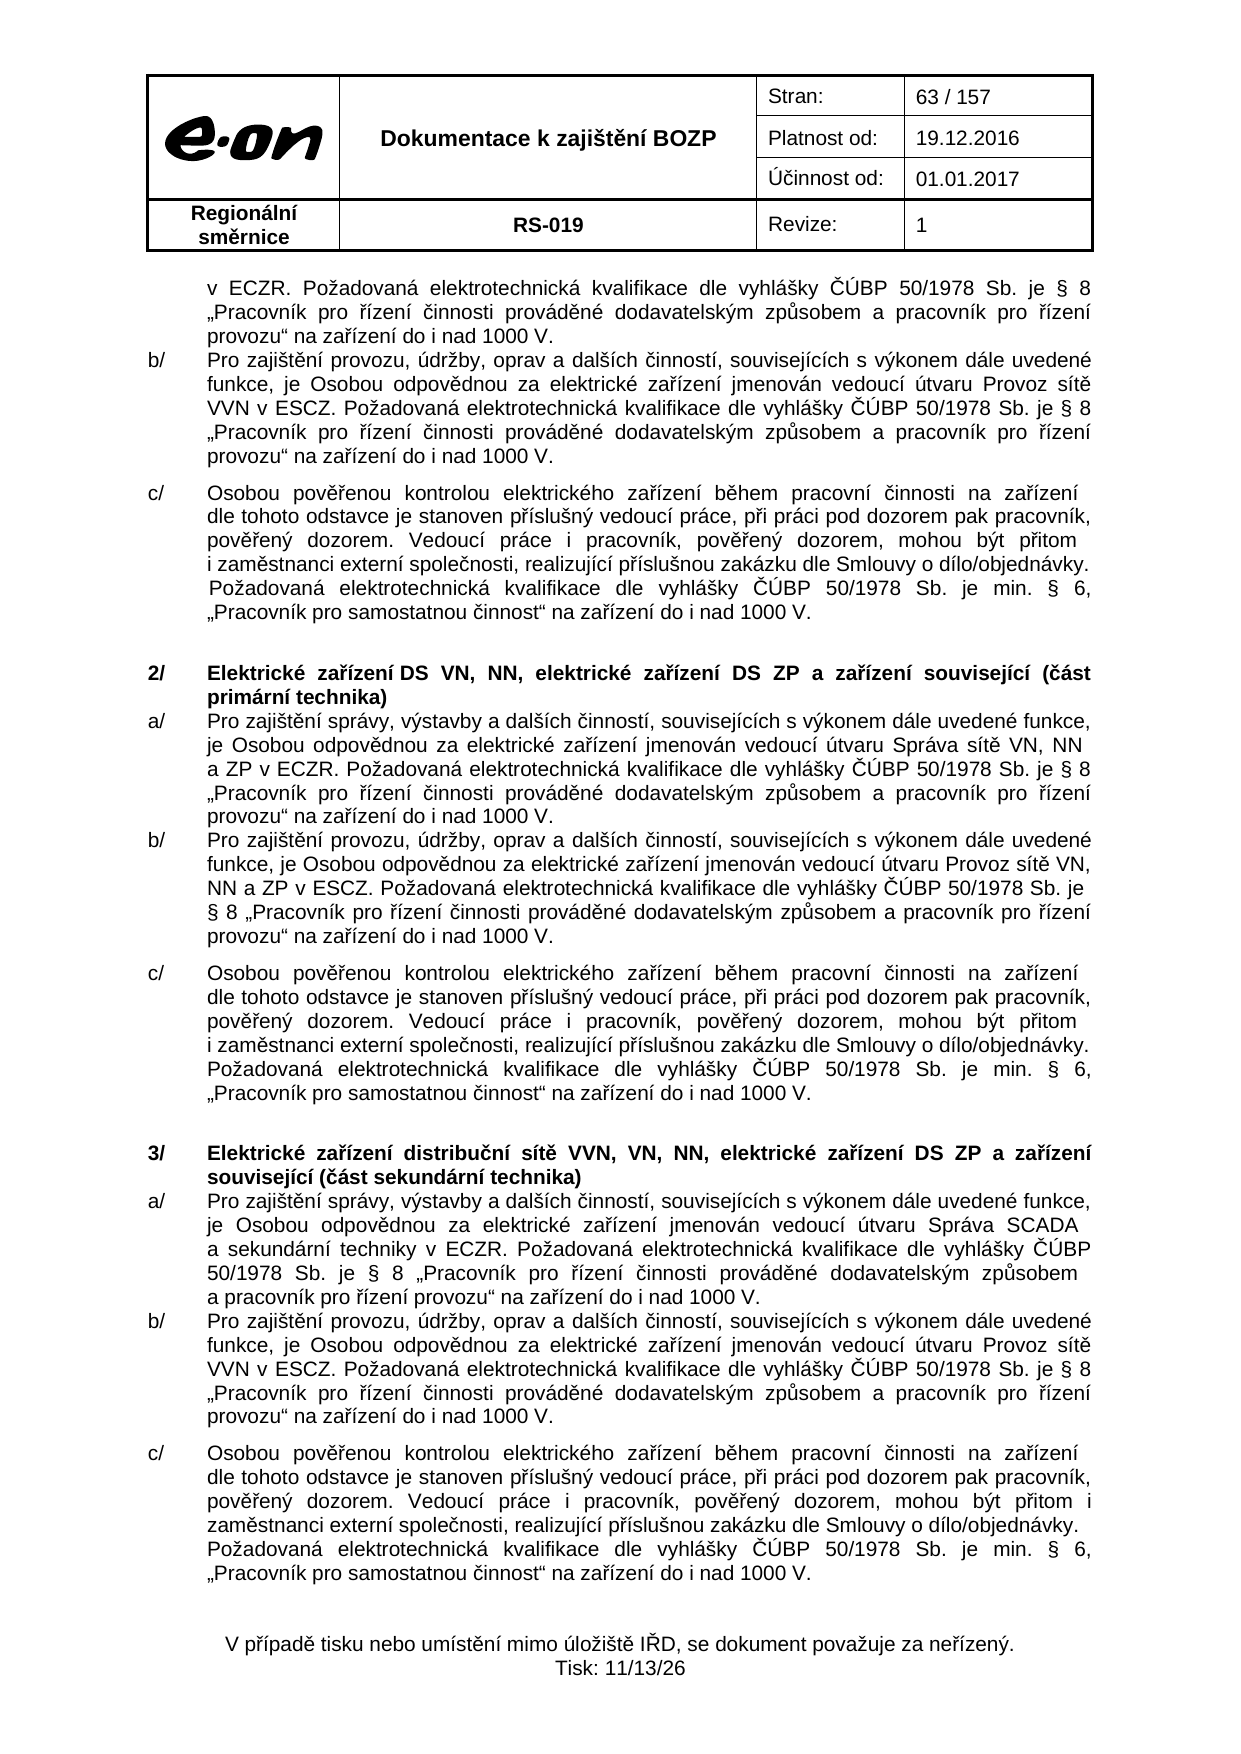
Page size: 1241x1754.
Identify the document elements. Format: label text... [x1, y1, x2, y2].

text 2/ Elektrické zařízení DS VN, NN, elektrické zařízení DS ZP a zařízení související (část primární technika) [148, 661, 1092, 708]
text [148, 276, 1092, 348]
text a/ Pro zajištění správy, výstavby a dalších činností, souvisejících s výkonem dále uvedené funkce, je Osobou odpovědnou za elektrické zařízení jmenován vedoucí útvaru Správa sítě VN, NN a ZP v ECZR. Požadovaná elektrotechnická kvalifikace dle vyhlášky ČÚBP 50/1978 Sb. je § 8 „Pracovník pro řízení činnosti prováděné dodavatelským způsobem a pracovník pro řízení provozu“ na zařízení do i nad 1000 V. [148, 708, 1092, 828]
text c/ Osobou pověřenou kontrolou elektrického zařízení během pracovní činnosti na zařízení dle tohoto odstavce je stanoven příslušný vedoucí práce, při práci pod dozorem pak pracovník, pověřený dozorem. Vedoucí práce i pracovník, pověřený dozorem, mohou být přitom i zaměstnanci externí společnosti, realizující příslušnou zakázku dle Smlouvy o dílo/objednávky. [148, 1441, 1092, 1537]
text b/ Pro zajištění provozu, údržby, oprav a dalších činností, souvisejících s výkonem dále uvedené funkce, je Osobou odpovědnou za elektrické zařízení jmenován vedoucí útvaru Provoz sítě VVN v ESCZ. Požadovaná elektrotechnická kvalifikace dle vyhlášky ČÚBP 50/1978 Sb. je § 8 „Pracovník pro řízení činnosti prováděné dodavatelským způsobem a pracovník pro řízení provozu“ na zařízení do i nad 1000 V. [148, 1308, 1092, 1428]
text b/ Pro zajištění provozu, údržby, oprav a dalších činností, souvisejících s výkonem dále uvedené funkce, je Osobou odpovědnou za elektrické zařízení jmenován vedoucí útvaru Provoz sítě VVN v ESCZ. Požadovaná elektrotechnická kvalifikace dle vyhlášky ČÚBP 50/1978 Sb. je § 8 „Pracovník pro řízení činnosti prováděné dodavatelským způsobem a pracovník pro řízení provozu“ na zařízení do i nad 1000 V. [148, 348, 1092, 468]
text c/ Osobou pověřenou kontrolou elektrického zařízení během pracovní činnosti na zařízení dle tohoto odstavce je stanoven příslušný vedoucí práce, při práci pod dozorem pak pracovník, pověřený dozorem. Vedoucí práce i pracovník, pověřený dozorem, mohou být přitom i zaměstnanci externí společnosti, realizující příslušnou zakázku dle Smlouvy o dílo/objednávky. [148, 480, 1092, 576]
text Požadovaná elektrotechnická kvalifikace dle vyhlášky ČÚBP 50/1978 Sb. je min. § 6, „Pracovník pro samostatnou činnost“ na zařízení do i nad 1000 V. [207, 1056, 1092, 1104]
text Požadovaná elektrotechnická kvalifikace dle vyhlášky ČÚBP 50/1978 Sb. je min. § 6, „Pracovník pro samostatnou činnost“ na zařízení do i nad 1000 V. [207, 576, 1092, 624]
text Požadovaná elektrotechnická kvalifikace dle vyhlášky ČÚBP 50/1978 Sb. je min. § 6, „Pracovník pro samostatnou činnost“ na zařízení do i nad 1000 V. [207, 1537, 1092, 1584]
text b/ Pro zajištění provozu, údržby, oprav a dalších činností, souvisejících s výkonem dále uvedené funkce, je Osobou odpovědnou za elektrické zařízení jmenován vedoucí útvaru Provoz sítě VN, NN a ZP v ESCZ. Požadovaná elektrotechnická kvalifikace dle vyhlášky ČÚBP 50/1978 Sb. je § 8 „Pracovník pro řízení činnosti prováděné dodavatelským způsobem a pracovník pro řízení provozu“ na zařízení do i nad 1000 V. [148, 828, 1092, 948]
text a/ Pro zajištění správy, výstavby a dalších činností, souvisejících s výkonem dále uvedené funkce, je Osobou odpovědnou za elektrické zařízení jmenován vedoucí útvaru Správa SCADA a sekundární techniky v ECZR. Požadovaná elektrotechnická kvalifikace dle vyhlášky ČÚBP 50/1978 Sb. je § 8 „Pracovník pro řízení činnosti prováděné dodavatelským způsobem a pracovník pro řízení provozu“ na zařízení do i nad 1000 V. [148, 1189, 1092, 1308]
text 3/ Elektrické zařízení distribuční sítě VVN, VN, NN, elektrické zařízení DS ZP a zařízení související (část sekundární technika) [148, 1141, 1092, 1189]
text c/ Osobou pověřenou kontrolou elektrického zařízení během pracovní činnosti na zařízení dle tohoto odstavce je stanoven příslušný vedoucí práce, při práci pod dozorem pak pracovník, pověřený dozorem. Vedoucí práce i pracovník, pověřený dozorem, mohou být přitom i zaměstnanci externí společnosti, realizující příslušnou zakázku dle Smlouvy o dílo/objednávky. [148, 961, 1092, 1056]
